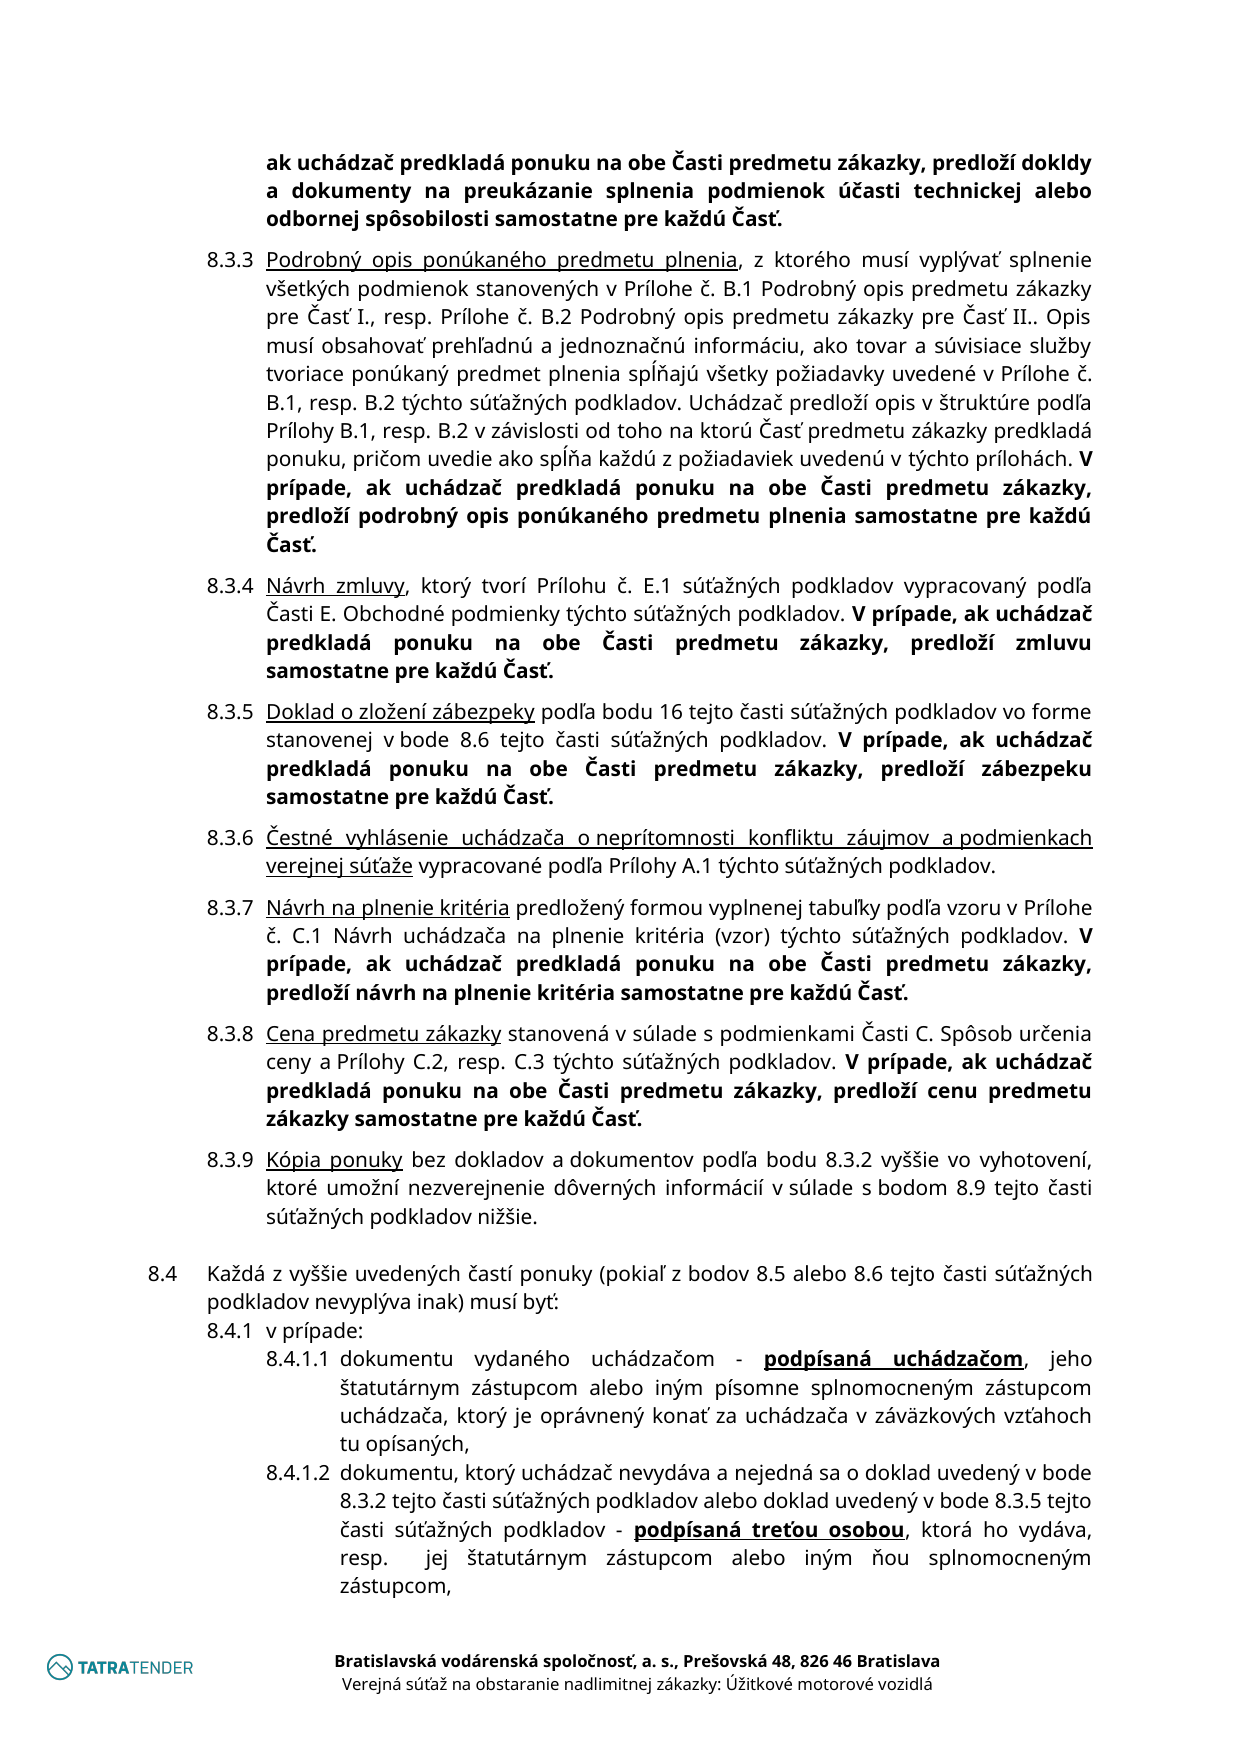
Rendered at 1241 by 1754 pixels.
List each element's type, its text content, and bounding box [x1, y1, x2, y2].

subtitle dokumentu, ktorý uchádzač nevydáva a nejedná sa o doklad uvedený v bode 8.3.2 tejto časti súťažných podkladov alebo doklad uvedený v bode 8.3.5 tejto časti súťažných podkladov - podpísaná treťou osobou, ktorá ho vydáva, resp. jej štatutárnym zástupcom alebo iným ňou splnomocneným zástupcom, [266, 1458, 1093, 1600]
list Cena predmetu zákazky stanovená v súlade s podmienkami Časti C. Spôsob určenia ceny a Prílohy C.2, resp. C.3 týchto súťažných podkladov. V prípade, ak uchádzač predkladá ponuku na obe Časti predmetu zákazky, predloží cenu predmetu zákazky samostatne pre každú Časť. [207, 1019, 1093, 1133]
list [207, 148, 1093, 233]
subtitle v prípade: [207, 1316, 1093, 1344]
picture [44, 1641, 205, 1690]
subtitle dokumentu vydaného uchádzačom - podpísaná uchádzačom, jeho štatutárnym zástupcom alebo iným písomne splnomocneným zástupcom uchádzača, ktorý je oprávnený konať za uchádzača v záväzkových vzťahoch tu opísaných, [266, 1344, 1093, 1458]
subtitle Každá z vyššie uvedených častí ponuky (pokiaľ z bodov 8.5 alebo 8.6 tejto časti súťažných podkladov nevyplýva inak) musí byť: [148, 1259, 1093, 1316]
list Návrh na plnenie kritéria predložený formou vyplnenej tabuľky podľa vzoru v Prílohe č. C.1 Návrh uchádzača na plnenie kritéria (vzor) týchto súťažných podkladov. V prípade, ak uchádzač predkladá ponuku na obe Časti predmetu zákazky, predloží návrh na plnenie kritéria samostatne pre každú Časť. [207, 893, 1093, 1006]
list Čestné vyhlásenie uchádzača o neprítomnosti konfliktu záujmov a podmienkach verejnej súťaže vypracované podľa Prílohy A.1 týchto súťažných podkladov. [207, 823, 1093, 880]
list Kópia ponuky bez dokladov a dokumentov podľa bodu 8.3.2 vyššie vo vyhotovení, ktoré umožní nezverejnenie dôverných informácií v súlade s bodom 8.9 tejto časti súťažných podkladov nižšie. [207, 1145, 1093, 1230]
list Doklad o zložení zábezpeky podľa bodu 16 tejto časti súťažných podkladov vo forme stanovenej v bode 8.6 tejto časti súťažných podkladov. V prípade, ak uchádzač predkladá ponuku na obe Časti predmetu zákazky, predloží zábezpeku samostatne pre každú Časť. [207, 697, 1093, 811]
list Podrobný opis ponúkaného predmetu plnenia, z ktorého musí vyplývať splnenie všetkých podmienok stanovených v Prílohe č. B.1 Podrobný opis predmetu zákazky pre Časť I., resp. Prílohe č. B.2 Podrobný opis predmetu zákazky pre Časť II.. Opis musí obsahovať prehľadnú a jednoznačnú informáciu, ako tovar a súvisiace služby tvoriace ponúkaný predmet plnenia spĺňajú všetky požiadavky uvedené v Prílohe č. B.1, resp. B.2 týchto súťažných podkladov. Uchádzač predloží opis v štruktúre podľa Prílohy B.1, resp. B.2 v závislosti od toho na ktorú Časť predmetu zákazky predkladá ponuku, pričom uvedie ako spĺňa každú z požiadaviek uvedenú v týchto prílohách. V prípade, ak uchádzač predkladá ponuku na obe Časti predmetu zákazky, predloží podrobný opis ponúkaného predmetu plnenia samostatne pre každú Časť. [207, 245, 1093, 558]
list Návrh zmluvy, ktorý tvorí Prílohu č. E.1 súťažných podkladov vypracovaný podľa Časti E. Obchodné podmienky týchto súťažných podkladov. V prípade, ak uchádzač predkladá ponuku na obe Časti predmetu zákazky, predloží zmluvu samostatne pre každú Časť. [207, 571, 1093, 684]
